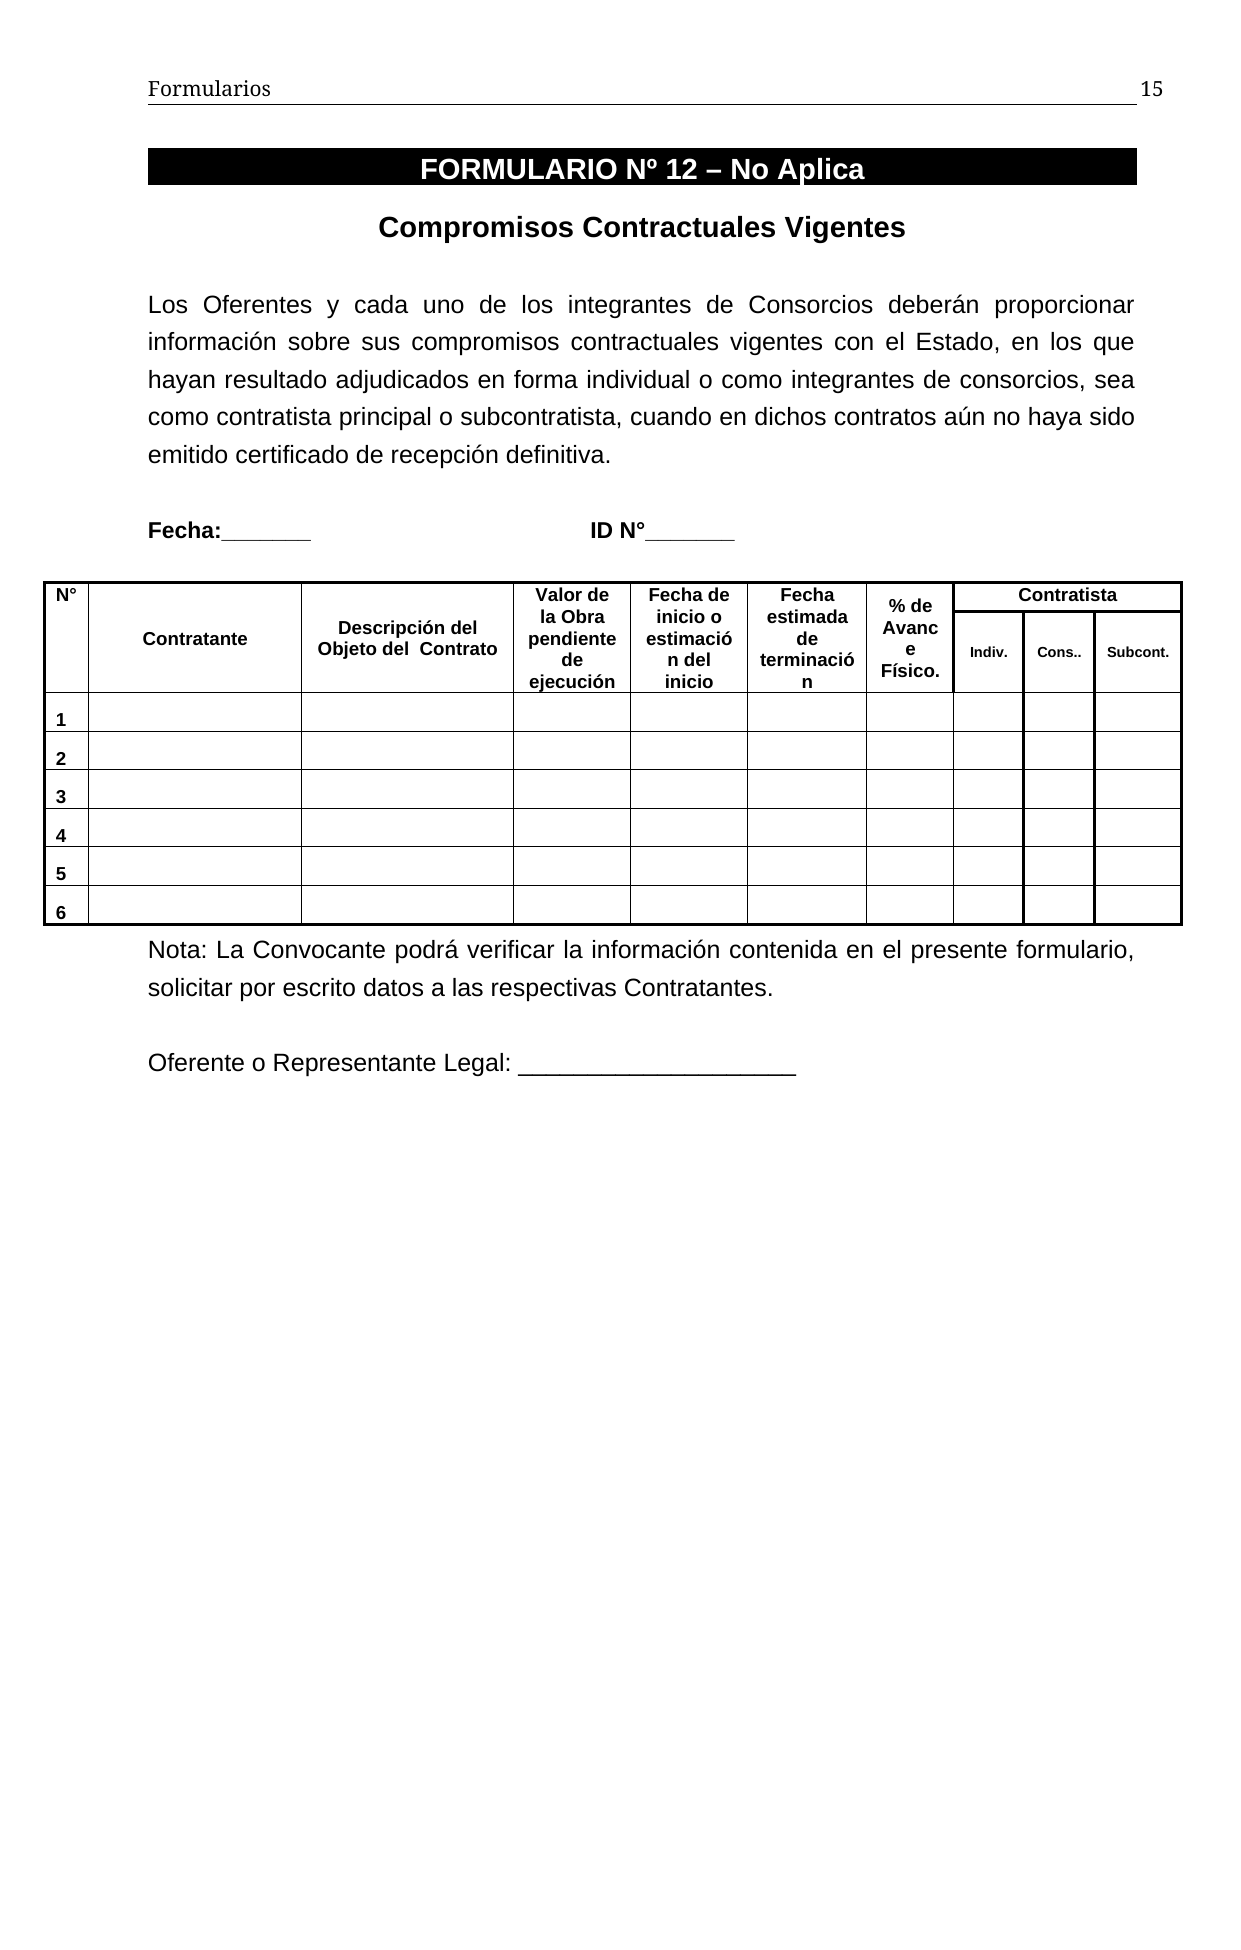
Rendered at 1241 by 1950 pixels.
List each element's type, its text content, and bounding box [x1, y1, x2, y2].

table_cell [748, 809, 866, 846]
table_header Valor de la Obra pendiente de ejecución [514, 584, 630, 692]
table_cell [302, 886, 513, 923]
table_cell 3 [46, 770, 88, 808]
table_cell 4 [46, 809, 88, 846]
table_cell [631, 693, 747, 731]
table_cell [867, 693, 953, 731]
table_cell [867, 809, 953, 846]
table_cell [1025, 770, 1093, 808]
text Fecha:_______ ID N°_______ [148, 506, 1137, 543]
table_cell [954, 732, 1022, 769]
table_cell [514, 770, 630, 808]
table_header Contratante [89, 584, 301, 692]
table_cell [514, 732, 630, 769]
table_cell [89, 886, 301, 923]
table_cell [954, 809, 1022, 846]
table_cell [1025, 809, 1093, 846]
table_cell 5 [46, 847, 88, 885]
table_cell [89, 732, 301, 769]
table_cell 2 [46, 732, 88, 769]
table_cell [867, 847, 953, 885]
table_cell [514, 693, 630, 731]
table_cell [954, 693, 1022, 731]
table_header N° [46, 584, 88, 692]
table_cell [1096, 732, 1180, 769]
table_cell [631, 886, 747, 923]
table_cell [1025, 732, 1093, 769]
table_header Descripción del Objeto del Contrato [302, 584, 513, 692]
table_cell [954, 886, 1022, 923]
table_cell 6 [46, 886, 88, 923]
table_header Contratista [955, 584, 1180, 610]
table_cell [1025, 693, 1093, 731]
table_header Fecha de inicio o estimación del inicio [631, 584, 747, 692]
table_cell [867, 886, 953, 923]
table_cell [302, 732, 513, 769]
table_cell [514, 809, 630, 846]
table_cell [631, 847, 747, 885]
table_cell [631, 770, 747, 808]
table_cell [954, 847, 1022, 885]
table_cell [748, 732, 866, 769]
table_cell [89, 847, 301, 885]
table_cell [1025, 847, 1093, 885]
table_cell [1096, 886, 1180, 923]
table_header % de Avance Físico. [867, 584, 952, 692]
table_cell [867, 770, 953, 808]
table_cell [631, 732, 747, 769]
table_cell [748, 693, 866, 731]
table_cell [1025, 886, 1093, 923]
table_cell [631, 809, 747, 846]
table_cell Subcont. [1096, 613, 1180, 692]
table_cell [748, 886, 866, 923]
table_cell [302, 693, 513, 731]
table_cell [302, 770, 513, 808]
text Nota: La Convocante podrá verificar la información contenida en el presente formulario, solicitar por escrito datos a las respectivas Contratantes. [148, 926, 1137, 1001]
text Los Oferentes y cada uno de los integrantes de Consorcios deberán proporcionar información sobre sus compromisos contractuales vigentes con el Estado, en los que hayan resultado adjudicados en forma individual o como integrantes de consorcios, sea como contratista principal o subcontratista, cuando en dichos contratos aún no haya sido emitido certificado de recepción definitiva. [148, 281, 1137, 468]
table_cell [748, 847, 866, 885]
table_cell [89, 770, 301, 808]
subtitle Compromisos Contractuales Vigentes [148, 206, 1137, 243]
table_cell Indiv. [955, 613, 1022, 692]
subtitle FORMULARIO Nº 12 – No Aplica [148, 148, 1137, 185]
table_cell [954, 770, 1022, 808]
table_cell [748, 770, 866, 808]
table_cell [89, 693, 301, 731]
table_cell [514, 886, 630, 923]
table_header Fecha estimada de terminación [748, 584, 866, 692]
table_cell [1096, 770, 1180, 808]
table_cell Cons.. [1025, 613, 1093, 692]
table_cell [867, 732, 953, 769]
table_cell [302, 847, 513, 885]
table_cell [1096, 693, 1180, 731]
text Oferente o Representante Legal: ____________________ [148, 1039, 1137, 1076]
table_cell [1096, 809, 1180, 846]
table_cell [302, 809, 513, 846]
table_cell [89, 809, 301, 846]
table_cell [514, 847, 630, 885]
table_cell [1096, 847, 1180, 885]
table_cell 1 [46, 693, 88, 731]
